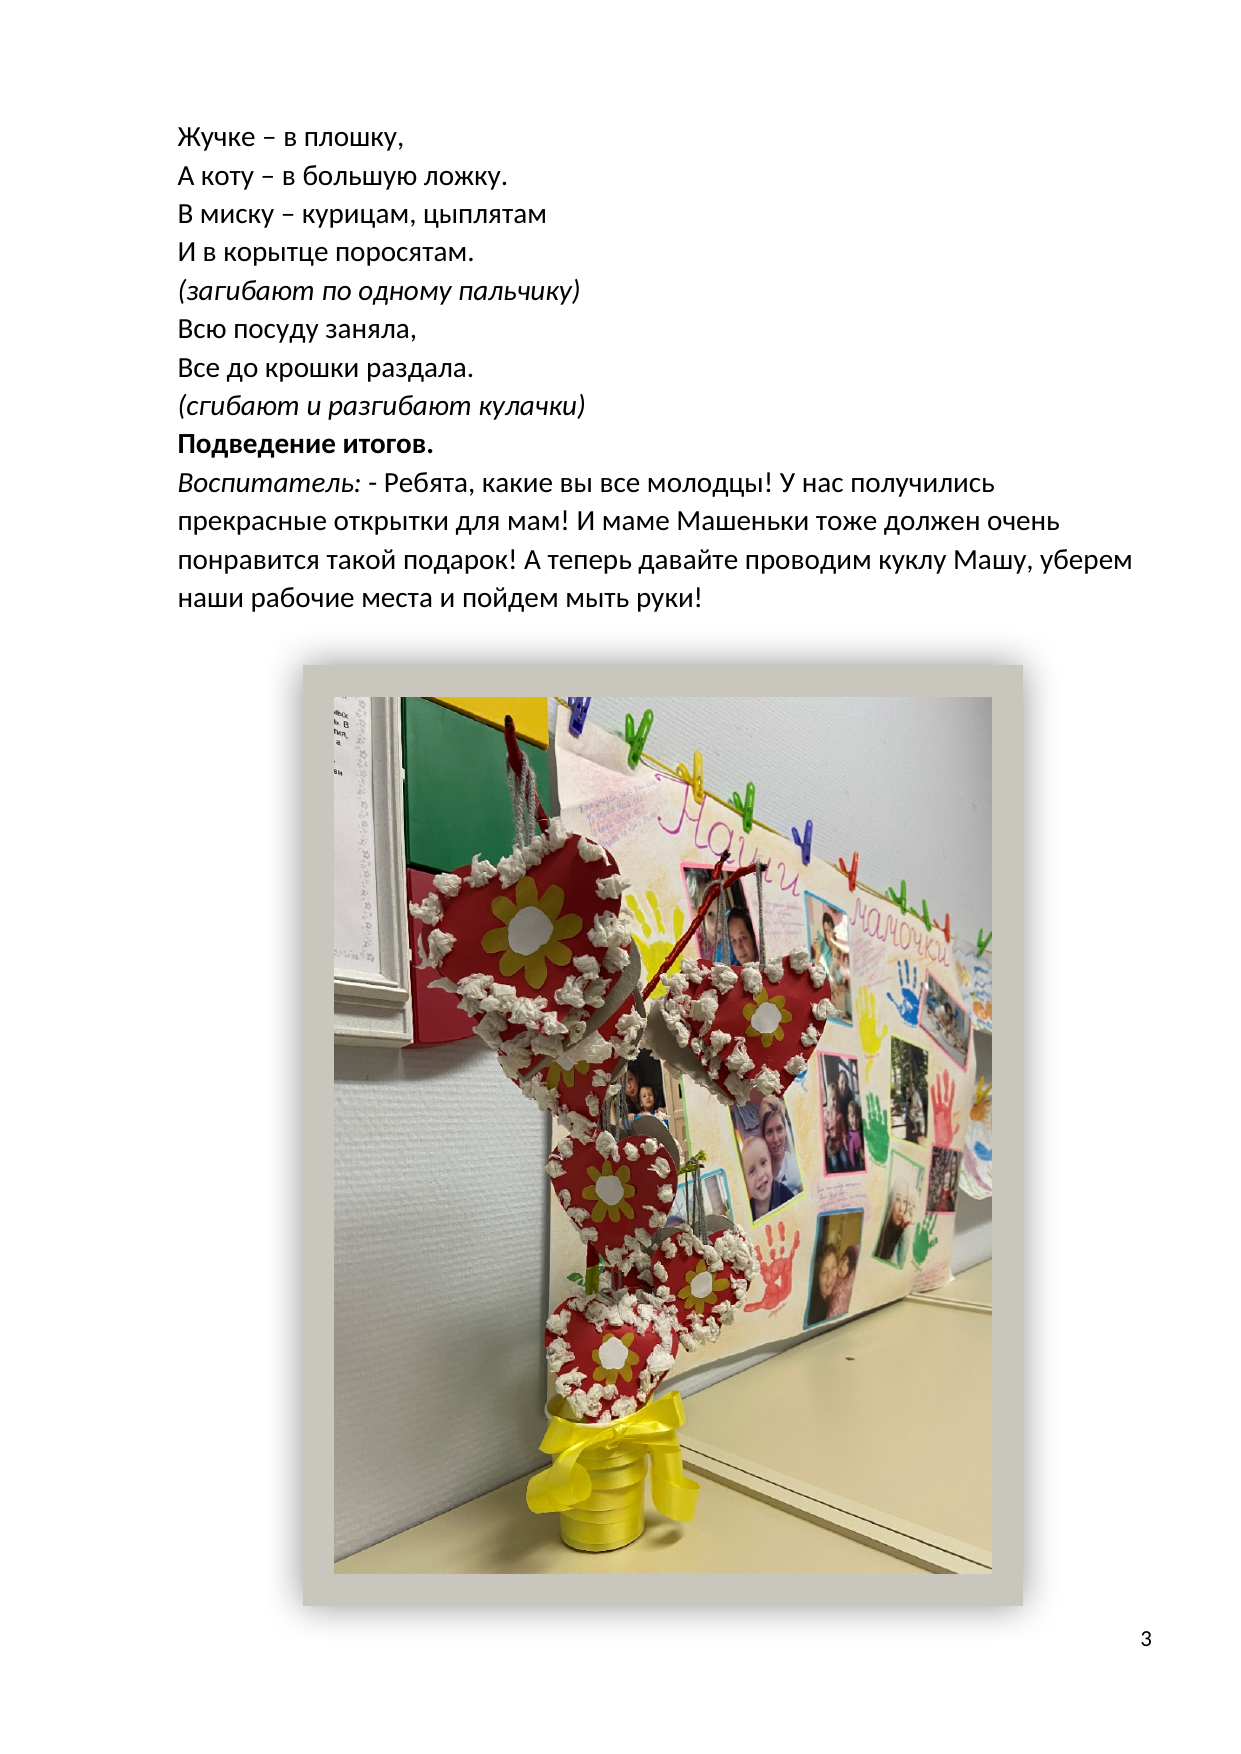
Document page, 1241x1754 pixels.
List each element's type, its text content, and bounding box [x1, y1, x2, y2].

text А коту – в большую ложку. [177, 157, 1152, 192]
text В миску – курицам, цыплятам [177, 195, 1152, 231]
text (сгибают и разгибают кулачки) [177, 387, 1152, 423]
text Все до крошки раздала. [177, 349, 1152, 384]
text (загибают по одному пальчику) [177, 272, 1152, 307]
text Подведение итогов. [177, 426, 1152, 461]
text Всю посуду заняла, [177, 310, 1152, 346]
text Воспитатель: - Ребята, какие вы все молодцы! У нас получились прекрасные открытки для мам! И маме Машеньки тоже должен очень понравится такой подарок! А теперь давайте проводим куклу Машу, уберем наши рабочие места и пойдем мыть руки! [177, 464, 1152, 615]
picture [334, 698, 992, 1574]
text И в корытце поросятам. [177, 233, 1152, 269]
text Жучке – в плошку, [177, 118, 1152, 154]
